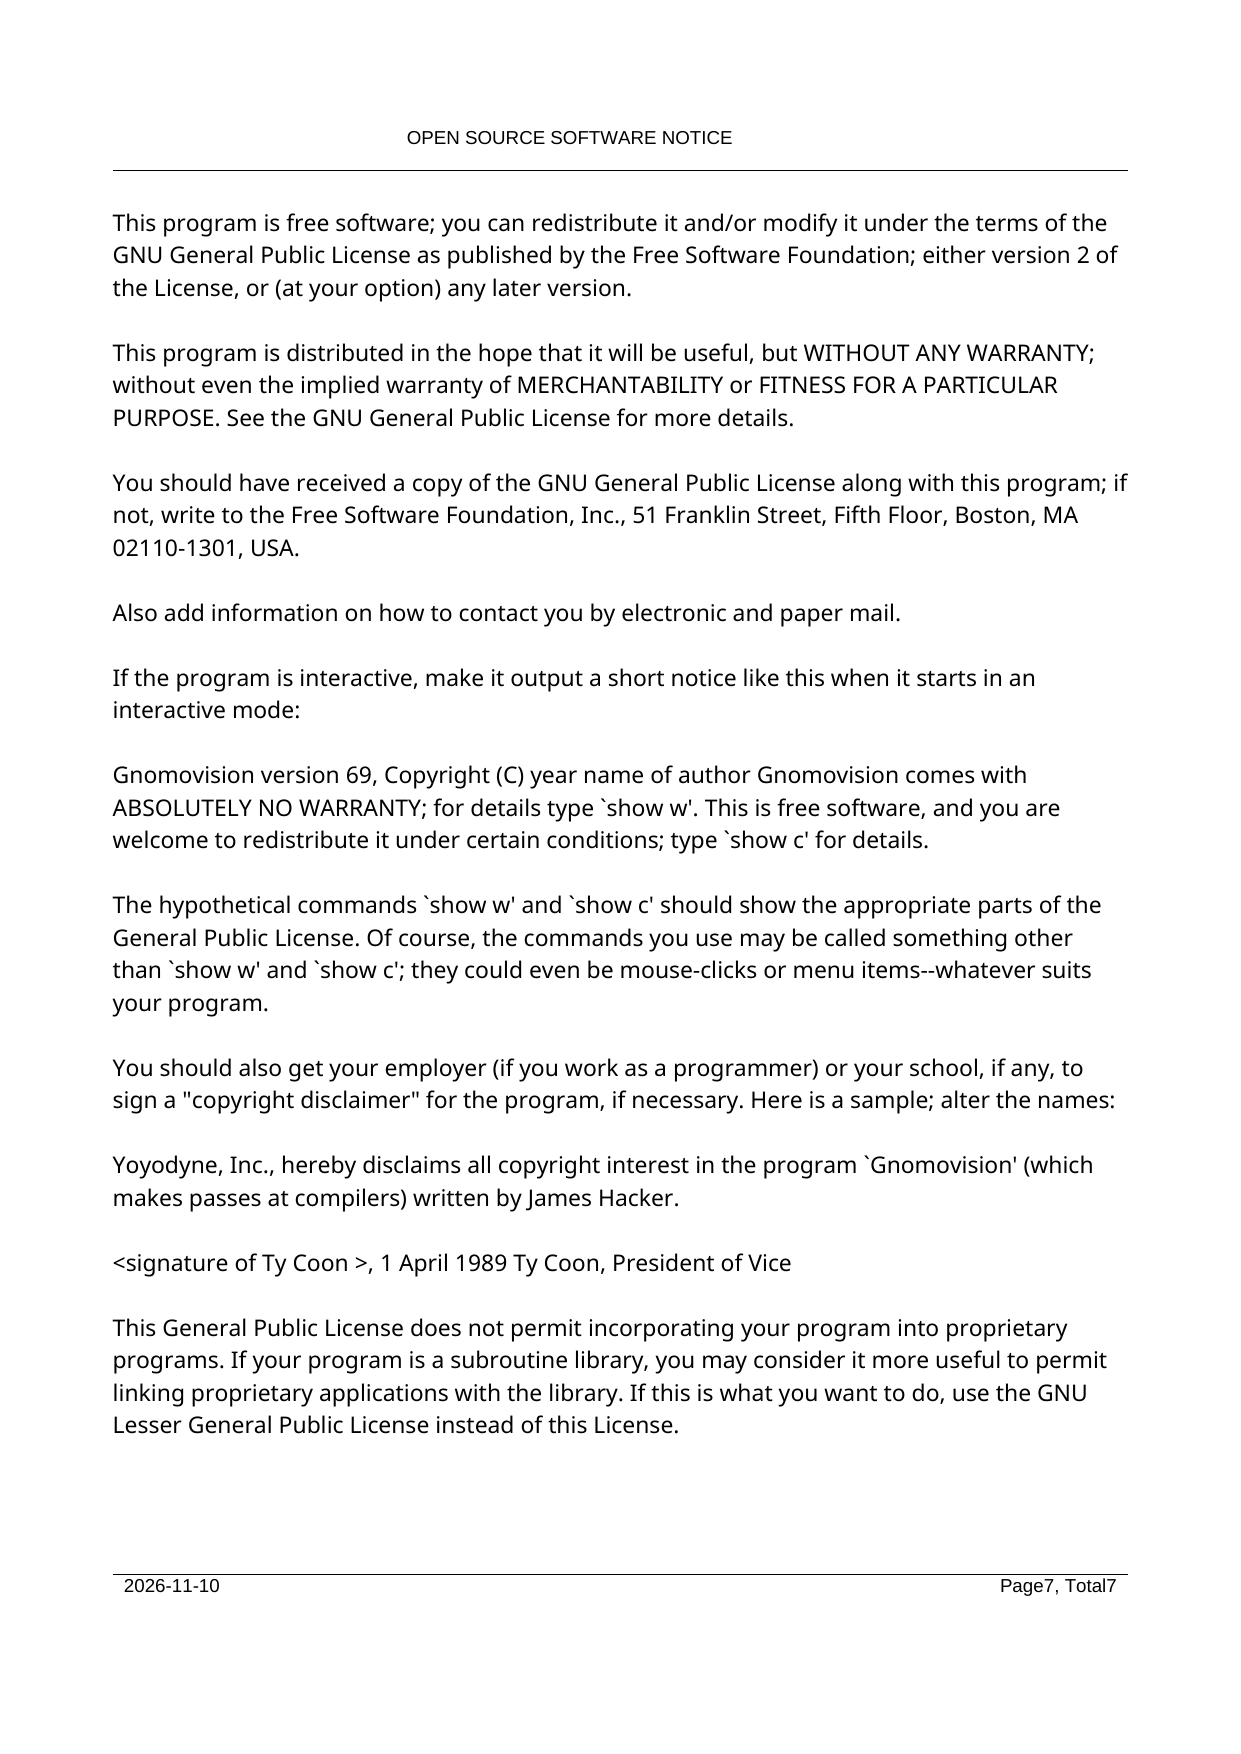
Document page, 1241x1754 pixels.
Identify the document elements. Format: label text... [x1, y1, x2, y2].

text The hypothetical commands `show w' and `show c' should show the appropriate parts of the General Public License. Of course, the commands you use may be called something other than `show w' and `show c'; they could even be mouse-clicks or menu items--whatever suits your program. [112, 889, 1128, 1019]
text This program is free software; you can redistribute it and/or modify it under the terms of the GNU General Public License as published by the Free Software Foundation; either version 2 of the License, or (at your option) any later version. [112, 206, 1128, 304]
text If the program is interactive, make it output a short notice like this when it starts in an interactive mode: [112, 661, 1128, 726]
text This program is distributed in the hope that it will be useful, but WITHOUT ANY WARRANTY; without even the implied warranty of MERCHANTABILITY or FITNESS FOR A PARTICULAR PURPOSE. See the GNU General Public License for more details. [112, 336, 1128, 434]
text <signature of Ty Coon >, 1 April 1989 Ty Coon, President of Vice [112, 1246, 1128, 1279]
text Yoyodyne, Inc., hereby disclaims all copyright interest in the program `Gnomovision' (which makes passes at compilers) written by James Hacker. [112, 1149, 1128, 1214]
text Gnomovision version 69, Copyright (C) year name of author Gnomovision comes with ABSOLUTELY NO WARRANTY; for details type `show w'. This is free software, and you are welcome to redistribute it under certain conditions; type `show c' for details. [112, 759, 1128, 856]
text You should also get your employer (if you work as a programmer) or your school, if any, to sign a "copyright disclaimer" for the program, if necessary. Here is a sample; alter the names: [112, 1051, 1128, 1116]
text This General Public License does not permit incorporating your program into proprietary programs. If your program is a subroutine library, you may consider it more useful to permit linking proprietary applications with the library. If this is what you want to do, use the GNU Lesser General Public License instead of this License. [112, 1311, 1128, 1441]
text Also add information on how to contact you by electronic and paper mail. [112, 596, 1128, 629]
text You should have received a copy of the GNU General Public License along with this program; if not, write to the Free Software Foundation, Inc., 51 Franklin Street, Fifth Floor, Boston, MA 02110-1301, USA. [112, 466, 1128, 564]
